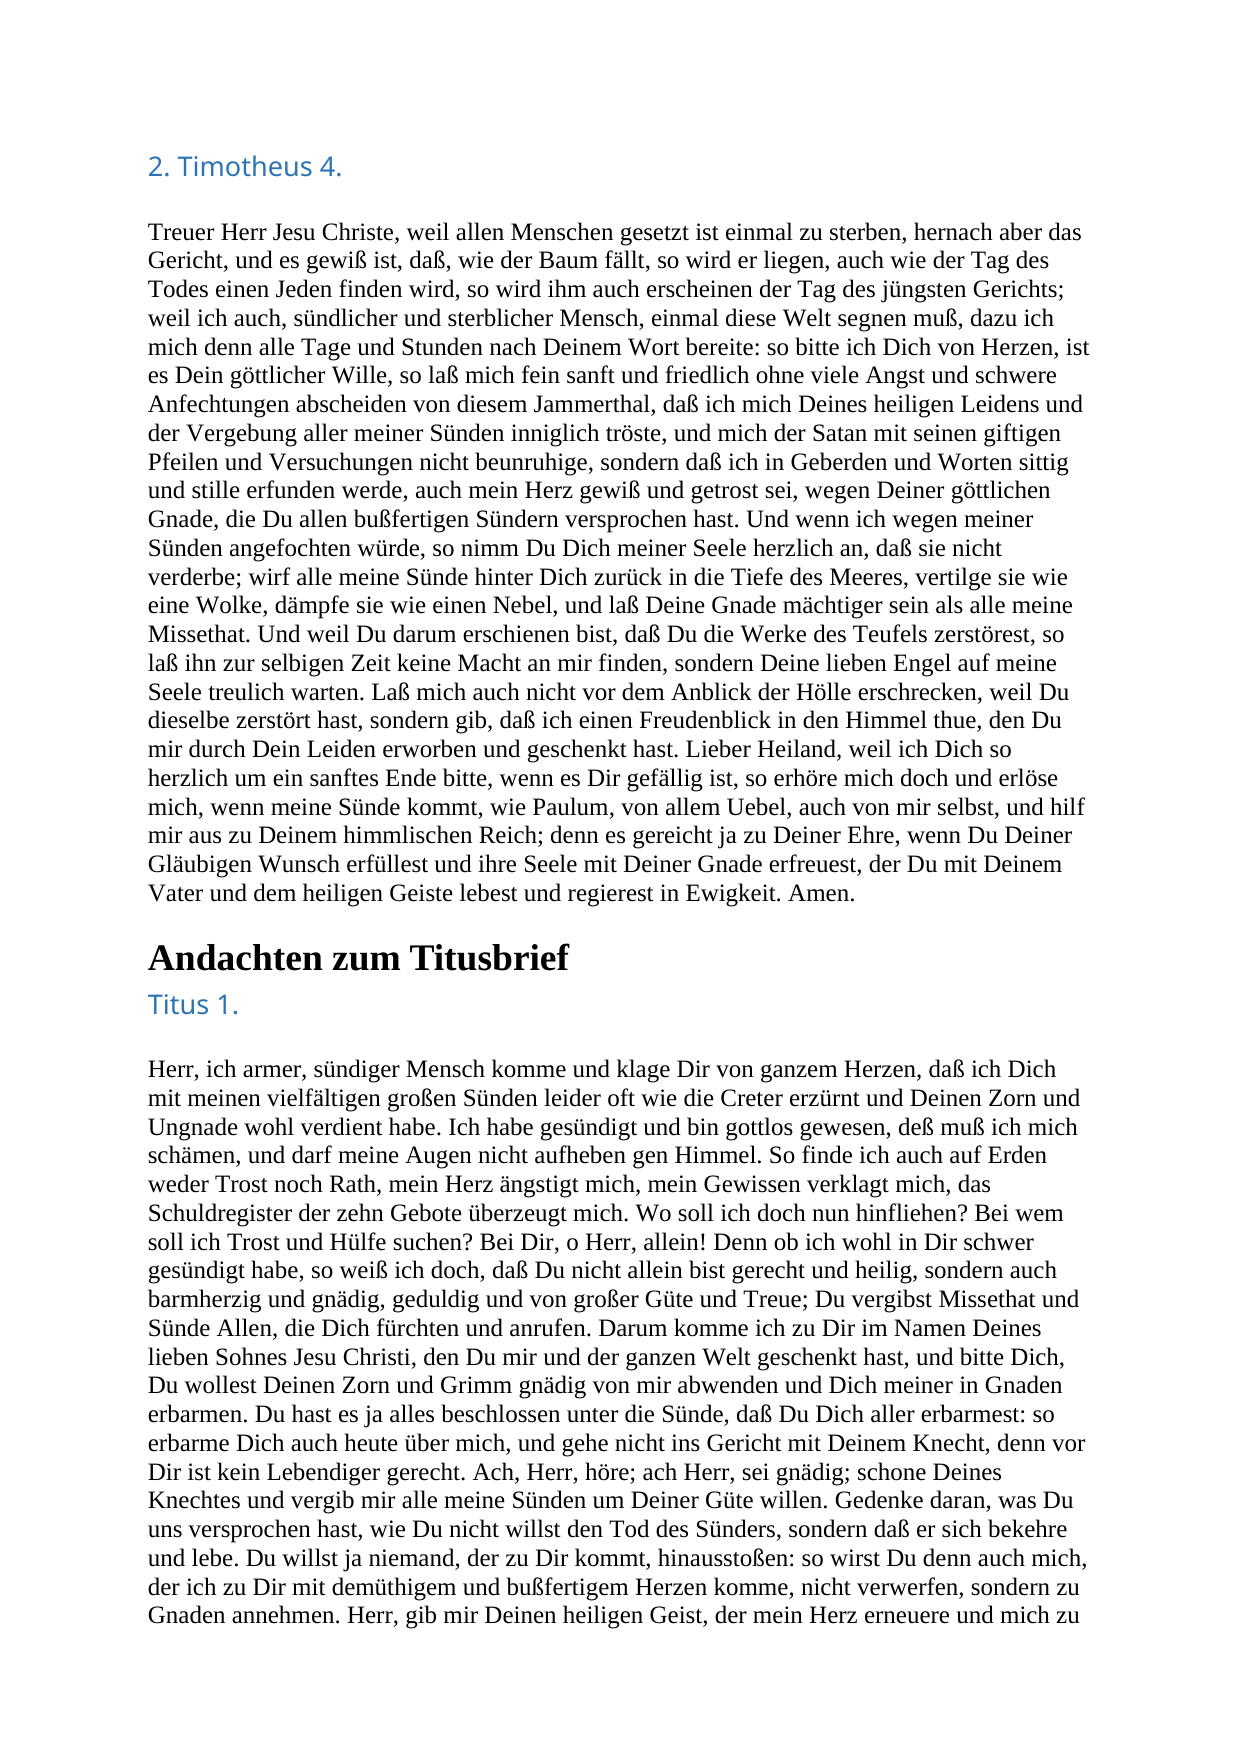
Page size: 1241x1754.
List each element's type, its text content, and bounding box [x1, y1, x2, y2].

subtitle 2. Timotheus 4. [148, 148, 1093, 184]
subtitle Titus 1. [148, 985, 1093, 1022]
text Treuer Herr Jesu Christe, weil allen Menschen gesetzt ist einmal zu sterben, hernach aber das Gericht, und es gewiß ist, daß, wie der Baum fällt, so wird er liegen, auch wie der Tag des Todes einen Jeden finden wird, so wird ihm auch erscheinen der Tag des jüngsten Gerichts; weil ich auch, sündlicher und sterblicher Mensch, einmal diese Welt segnen muß, dazu ich mich denn alle Tage und Stunden nach Deinem Wort bereite: so bitte ich Dich von Herzen, ist es Dein göttlicher Wille, so laß mich fein sanft und friedlich ohne viele Angst und schwere Anfechtungen abscheiden von diesem Jammerthal, daß ich mich Deines heiligen Leidens und der Vergebung aller meiner Sünden inniglich tröste, und mich der Satan mit seinen giftigen Pfeilen und Versuchungen nicht beunruhige, sondern daß ich in Geberden und Worten sittig und stille erfunden werde, auch mein Herz gewiß und getrost sei, wegen Deiner göttlichen Gnade, die Du allen bußfertigen Sündern versprochen hast. Und wenn ich wegen meiner Sünden angefochten würde, so nimm Du Dich meiner Seele herzlich an, daß sie nicht verderbe; wirf alle meine Sünde hinter Dich zurück in die Tiefe des Meeres, vertilge sie wie eine Wolke, dämpfe sie wie einen Nebel, und laß Deine Gnade mächtiger sein als alle meine Missethat. Und weil Du darum erschienen bist, daß Du die Werke des Teufels zerstörest, so laß ihn zur selbigen Zeit keine Macht an mir finden, sondern Deine lieben Engel auf meine Seele treulich warten. Laß mich auch nicht vor dem Anblick der Hölle erschrecken, weil Du dieselbe zerstört hast, sondern gib, daß ich einen Freudenblick in den Himmel thue, den Du mir durch Dein Leiden erworben und geschenkt hast. Lieber Heiland, weil ich Dich so herzlich um ein sanftes Ende bitte, wenn es Dir gefällig ist, so erhöre mich doch und erlöse mich, wenn meine Sünde kommt, wie Paulum, von allem Uebel, auch von mir selbst, und hilf mir aus zu Deinem himmlischen Reich; denn es gereicht ja zu Deiner Ehre, wenn Du Deiner Gläubigen Wunsch erfüllest und ihre Seele mit Deiner Gnade erfreuest, der Du mit Deinem Vater und dem heiligen Geiste lebest und regierest in Ewigkeit. Amen. [148, 217, 1093, 907]
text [148, 1054, 1093, 1629]
subtitle Andachten zum Titusbrief [148, 936, 1093, 979]
